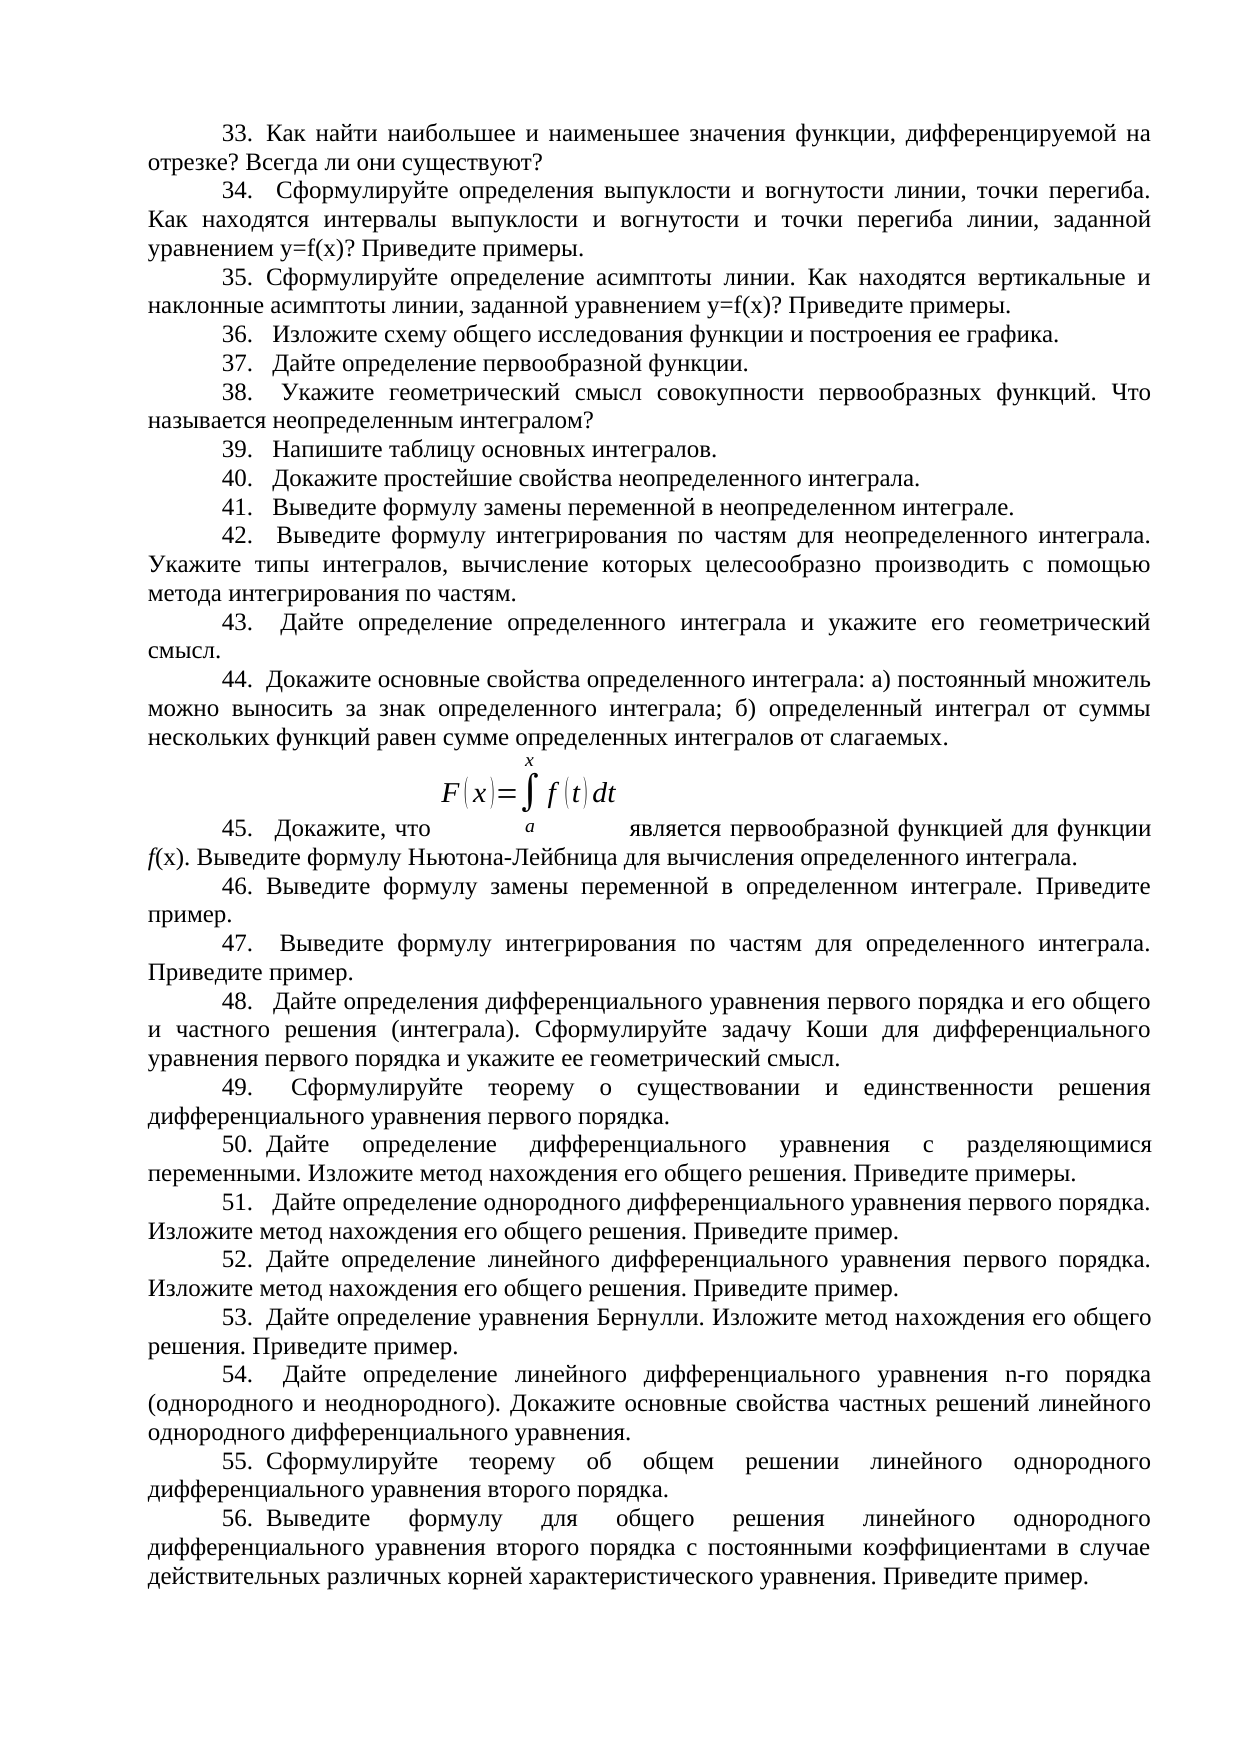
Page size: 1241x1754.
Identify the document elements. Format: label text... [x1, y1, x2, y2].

list Сформулируйте теорему об общем решении линейного однородного дифференциального уравнения второго порядка. [148, 1446, 1152, 1503]
list Дайте определение определенного интеграла и укажите его геометрический смысл. [148, 607, 1152, 664]
list Сформулируйте определение асимптоты линии. Как находятся вертикальные и наклонные асимптоты линии, заданной уравнением y=f(x)? Приведите примеры. [148, 262, 1152, 319]
list Сформулируйте определения выпуклости и вогнутости линии, точки перегиба. Как находятся интервалы выпуклости и вогнутости и точки перегиба линии, заданной уравнением y=f(x)? Приведите примеры. [148, 176, 1152, 262]
list Сформулируйте теорему о существовании и единственности решения дифференциального уравнения первого порядка. [148, 1072, 1152, 1129]
list Укажите геометрический смысл совокупности первообразных функций. Что называется неопределенным интегралом? [148, 377, 1152, 434]
list Дайте определение первообразной функции. [148, 348, 1152, 377]
list Дайте определение дифференциального уравнения с разделяющимися переменными. Изложите метод нахождения его общего решения. Приведите примеры. [148, 1129, 1152, 1187]
list Выведите формулу замены переменной в неопределенном интеграле. [148, 492, 1152, 521]
list Дайте определение линейного дифференциального уравнения n-го порядка (однородного и неоднородного). Докажите основные свойства частных решений линейного однородного дифференциального уравнения. [148, 1359, 1152, 1446]
list Докажите простейшие свойства неопределенного интеграла. [148, 463, 1152, 492]
list Дайте определение уравнения Бернулли. Изложите метод нахождения его общего решения. Приведите пример. [148, 1302, 1152, 1359]
list Выведите формулу интегрирования по частям для определенного интеграла. Приведите пример. [148, 928, 1152, 986]
list Выведите формулу замены переменной в определенном интеграле. Приведите пример. [148, 871, 1152, 928]
list Как найти наибольшее и наименьшее значения функции, дифференцируемой на отрезке? Всегда ли они существуют? [148, 118, 1152, 176]
list Дайте определения дифференциального уравнения первого порядка и его общего и частного решения (интеграла). Сформулируйте задачу Коши для дифференциального уравнения первого порядка и укажите ее геометрический смысл. [148, 986, 1152, 1072]
list Докажите, что является первообразной функцией для функции f(x). Выведите формулу Ньютона-Лейбница для вычисления определенного интеграла. [148, 751, 1152, 871]
list Изложите схему общего исследования функции и построения ее графика. [148, 319, 1152, 348]
list Дайте определение линейного дифференциального уравнения первого порядка. Изложите метод нахождения его общего решения. Приведите пример. [148, 1244, 1152, 1302]
list Выведите формулу для общего решения линейного однородного дифференциального уравнения второго порядка с постоянными коэффициентами в случае действительных различных корней характеристического уравнения. Приведите пример. [148, 1503, 1152, 1589]
list Докажите основные свойства определенного интеграла: а) постоянный множитель можно выносить за знак определенного интеграла; б) определенный интеграл от суммы нескольких функций равен сумме определенных интегралов от слагаемых. [148, 664, 1152, 751]
list Выведите формулу интегрирования по частям для неопределенного интеграла. Укажите типы интегралов, вычисление которых целесообразно производить с помощью метода интегрирования по частям. [148, 521, 1152, 607]
list Напишите таблицу основных интегралов. [148, 434, 1152, 463]
list Дайте определение однородного дифференциального уравнения первого порядка. Изложите метод нахождения его общего решения. Приведите пример. [148, 1187, 1152, 1244]
